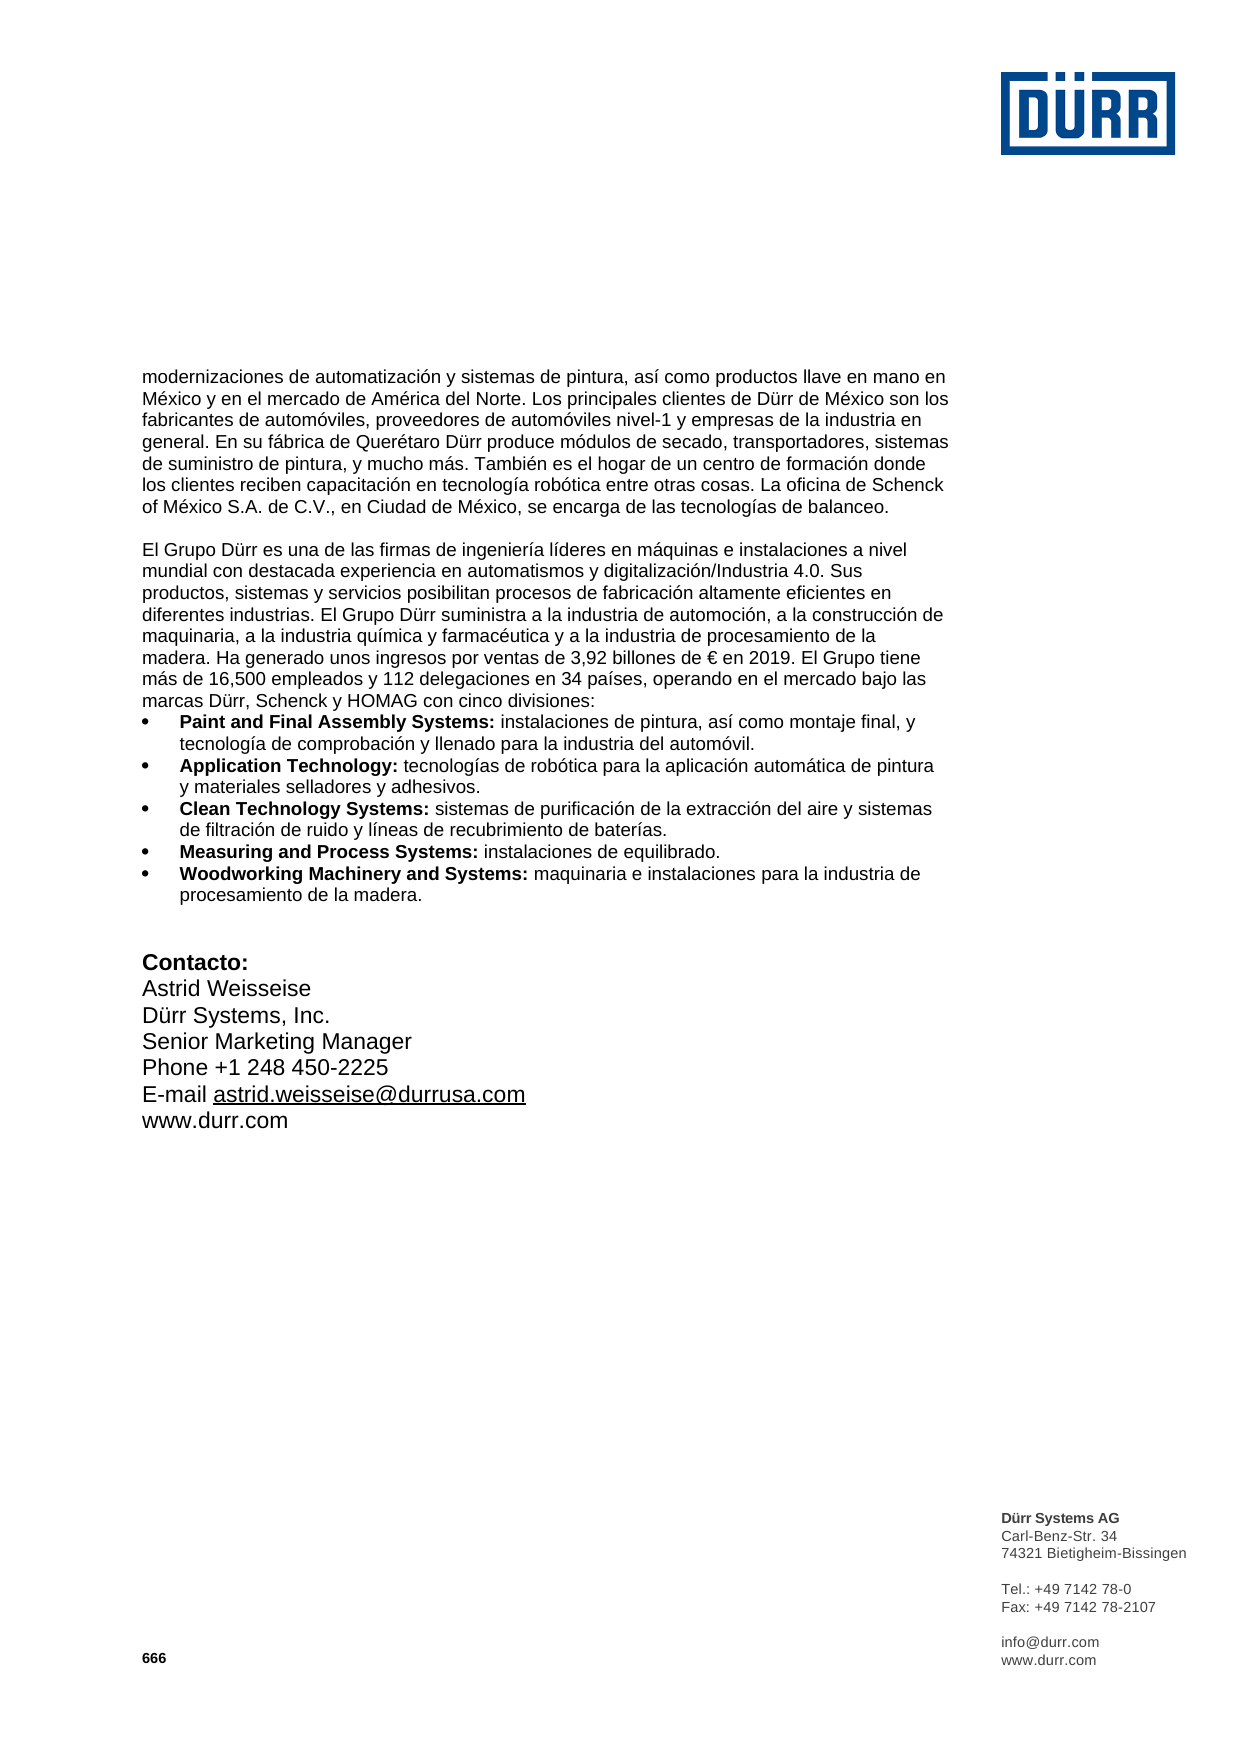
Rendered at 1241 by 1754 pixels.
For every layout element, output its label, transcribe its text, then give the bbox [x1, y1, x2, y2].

list Measuring and Process Systems: instalaciones de equilibrado. [142, 841, 948, 862]
list Paint and Final Assembly Systems: instalaciones de pintura, así como montaje final, y tecnología de comprobación y llenado para la industria del automóvil. [142, 711, 948, 754]
picture [1001, 72, 1175, 155]
list Woodworking Machinery and Systems: maquinaria e instalaciones para la industria de procesamiento de la madera. [142, 862, 948, 906]
text E-mail astrid.weisseise@durrusa.com [142, 1081, 948, 1107]
text Dürr Systems, Inc. [142, 1002, 948, 1028]
text Astrid Weisseise [142, 975, 948, 1002]
list Application Technology: tecnologías de robótica para la aplicación automática de pintura y materiales selladores y adhesivos. [142, 754, 948, 798]
text Contacto: [142, 949, 948, 975]
text www.durr.com [142, 1107, 948, 1133]
list Clean Technology Systems: sistemas de purificación de la extracción del aire y sistemas de filtración de ruido y líneas de recubrimiento de baterías. [142, 798, 948, 841]
text El Grupo Dürr es una de las firmas de ingeniería líderes en máquinas e instalaciones a nivel mundial con destacada experiencia en automatismos y digitalización/Industria 4.0. Sus productos, sistemas y servicios posibilitan procesos de fabricación altamente eficientes en diferentes industrias. El Grupo Dürr suministra a la industria de automoción, a la construcción de maquinaria, a la industria química y farmacéutica y a la industria de procesamiento de la madera. Ha generado unos ingresos por ventas de 3,92 billones de € en 2019. El Grupo tiene más de 16,500 empleados y 112 delegaciones en 34 países, operando en el mercado bajo las marcas Dürr, Schenck y HOMAG con cinco divisiones: [142, 539, 948, 711]
text Phone +1 248 450-2225 [142, 1054, 948, 1081]
text Senior Marketing Manager [142, 1028, 948, 1054]
